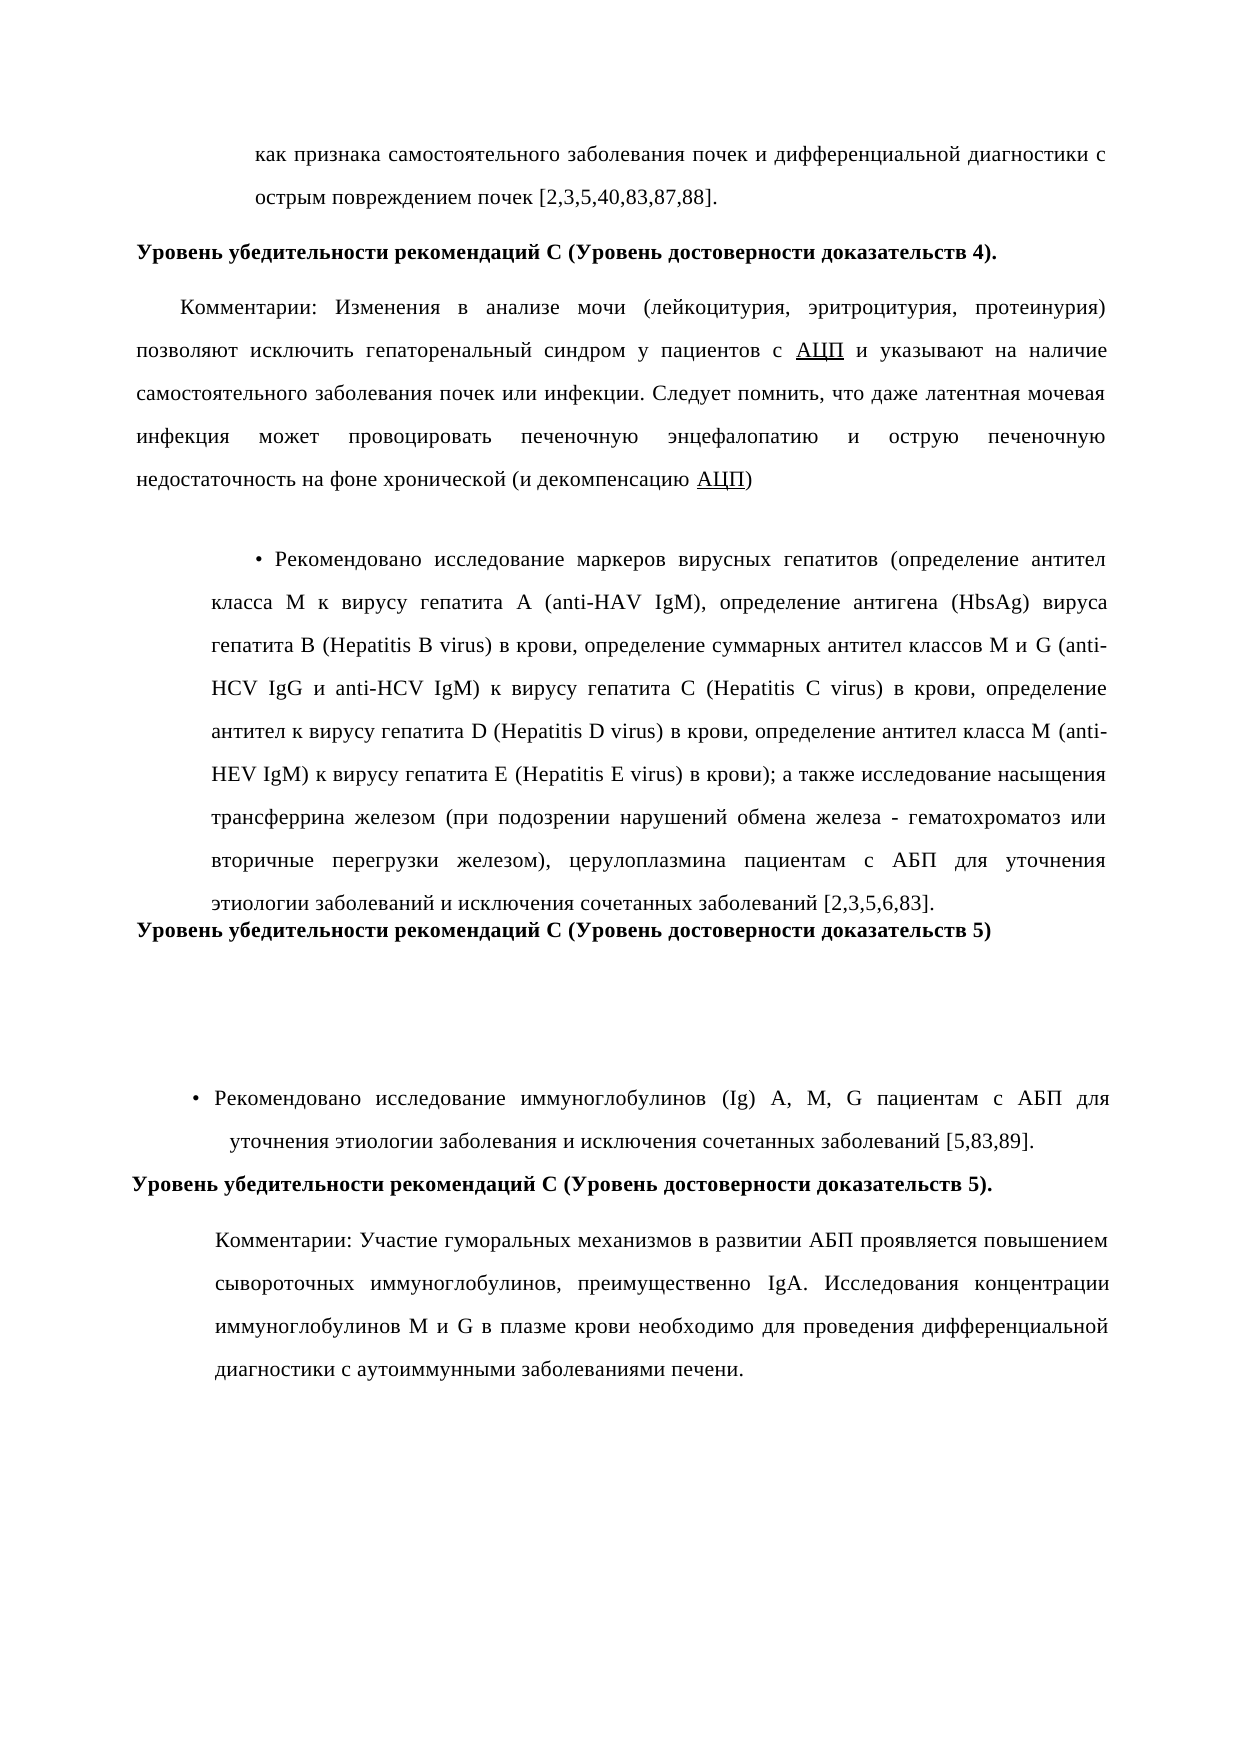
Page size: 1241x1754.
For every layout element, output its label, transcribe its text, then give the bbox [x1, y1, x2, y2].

text • Рекомендовано исследование маркеров вирусных гепатитов (определение антител класса М к вирусу гепатита A (anti-HAV IgM), определение антигена (HbsAg) вируса гепатита В (Hepatitis В virus) в крови, определение суммарных антител классов М и G (anti-HCV IgG и anti-HCV IgM) к вирусу гепатита С (Hepatitis С virus) в крови, определение антител к вирусу гепатита D (Hepatitis D virus) в крови, определение антител класса М (anti-HEV IgM) к вирусу гепатита Е (Hepatitis Е virus) в крови); а также исследование насыщения трансферрина железом (при подозрении нарушений обмена железа - гематохроматоз или вторичные перегрузки железом), церулоплазмина пациентам с АБП для уточнения этиологии заболеваний и исключения сочетанных заболеваний [2,3,5,6,83]. [211, 532, 1107, 919]
text как признака самостоятельного заболевания почек и дифференциальной диагностики с острым повреждением почек [2,3,5,40,83,87,88]. [255, 128, 1107, 213]
text Комментарии: Участие гуморальных механизмов в развитии АБП проявляется повышением сывороточных иммуноглобулинов, преимущественно IgA. Исследования концентрации иммуноглобулинов М и G в плазме крови необходимо для проведения дифференциальной диагностики с аутоиммунными заболеваниями печени. [215, 1213, 1110, 1385]
text Уровень убедительности рекомендаций С (Уровень достоверности доказательств 4). [136, 242, 1109, 263]
text Комментарии: Изменения в анализе мочи (лейкоцитурия, эритроцитурия, протеинурия) позволяют исключить гепаторенальный синдром у пациентов с АЦП и указывают на наличие самостоятельного заболевания почек или инфекции. Следует помнить, что даже латентная мочевая инфекция может провоцировать печеночную энцефалопатию и острую печеночную недостаточность на фоне хронической (и декомпенсацию АЦП) [136, 280, 1107, 495]
text Уровень убедительности рекомендаций С (Уровень достоверности доказательств 5) [136, 919, 1109, 941]
text Уровень убедительности рекомендаций С (Уровень достоверности доказательств 5). [131, 1157, 1112, 1200]
text • Рекомендовано исследование иммуноглобулинов (Ig) А, М, G пациентам с АБП для уточнения этиологии заболевания и исключения сочетанных заболеваний [5,83,89]. [192, 1071, 1110, 1157]
